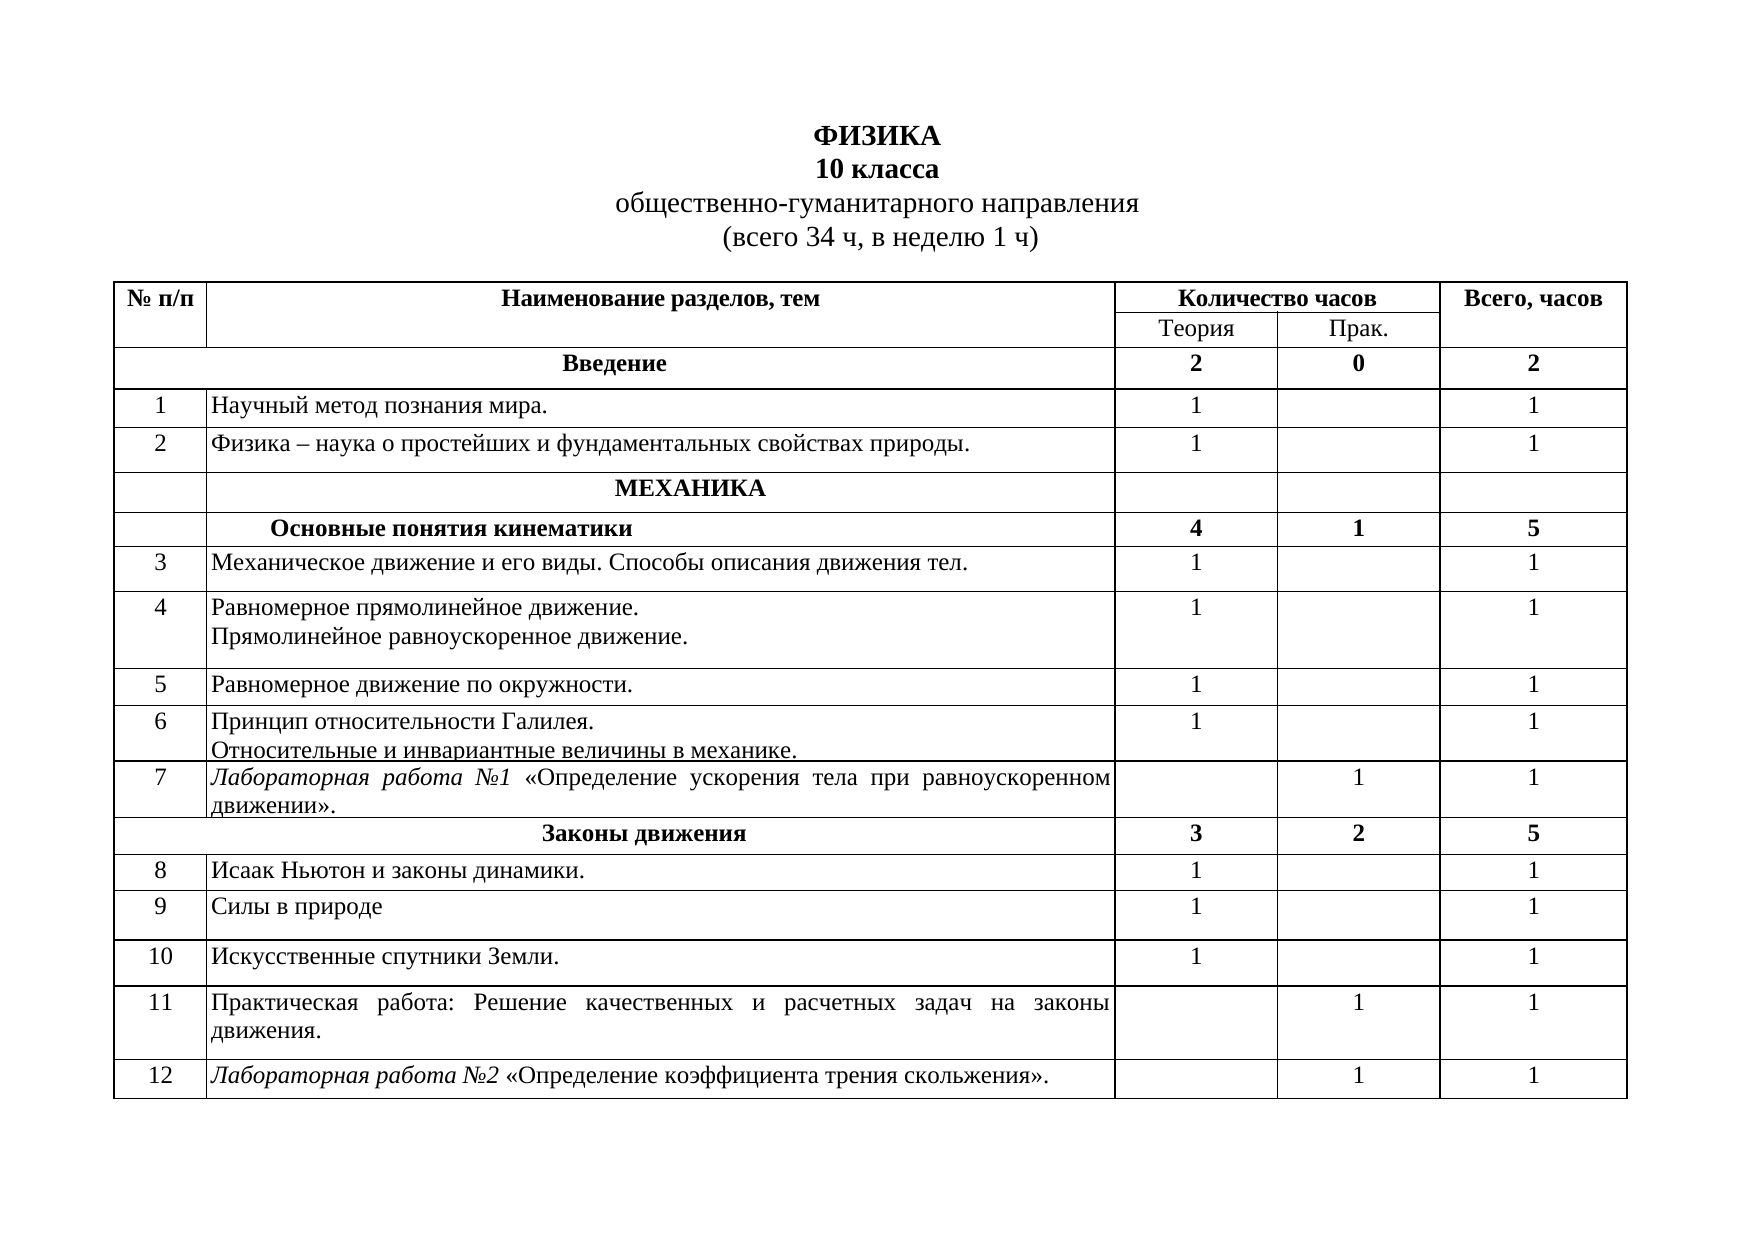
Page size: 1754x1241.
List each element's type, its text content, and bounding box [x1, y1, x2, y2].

table_cell 1 [1116, 855, 1277, 890]
table_cell [1278, 669, 1439, 705]
table_cell [1278, 706, 1439, 760]
table_cell 1 [1441, 1060, 1626, 1097]
table_cell [1278, 941, 1439, 985]
table_cell 1 [1441, 390, 1626, 427]
table_cell Физика – наука о простейших и фундаментальных свойствах природы. [207, 428, 1114, 472]
table_cell 1 [1278, 513, 1439, 546]
table_cell 4 [1116, 513, 1277, 546]
table_cell [1116, 762, 1277, 816]
table_cell Механическое движение и его виды. Способы описания движения тел. [207, 547, 1114, 591]
table_cell Равномерное движение по окружности. [207, 669, 1114, 705]
table_cell 1 [1116, 390, 1277, 427]
table_cell 1 [1441, 706, 1626, 760]
table_cell 1 [115, 390, 206, 427]
table_cell 1 [1116, 941, 1277, 985]
table_header Наименование разделов, тем [207, 283, 1114, 346]
table_cell 1 [1441, 941, 1626, 985]
table_cell 4 [115, 592, 206, 668]
table_cell 1 [1441, 987, 1626, 1058]
table_cell 9 [115, 891, 206, 939]
table_cell [1278, 473, 1439, 512]
text общественно-гуманитарного направления [118, 185, 1636, 219]
table_cell 2 [1441, 348, 1626, 388]
table_cell 6 [115, 706, 206, 760]
table_header № п/п [115, 283, 206, 346]
table_cell [1116, 1060, 1277, 1097]
table_cell 1 [1441, 592, 1626, 668]
table_cell [1441, 473, 1626, 512]
table_cell Лабораторная работа №2 «Определение коэффициента трения скольжения». [207, 1060, 1114, 1097]
table_cell [1116, 987, 1277, 1058]
table_cell 3 [1116, 818, 1277, 853]
table_cell 7 [115, 762, 206, 816]
table_cell 1 [1441, 428, 1626, 472]
table_cell [1278, 855, 1439, 890]
table_cell 1 [1116, 706, 1277, 760]
table_cell [1278, 428, 1439, 472]
table_cell 2 [1278, 818, 1439, 853]
table_cell 1 [1116, 547, 1277, 591]
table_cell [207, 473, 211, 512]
table_cell 10 [115, 941, 206, 985]
table_cell 8 [115, 855, 206, 890]
table_cell 1 [1441, 547, 1626, 591]
table_cell [1116, 473, 1277, 512]
table_cell [1278, 891, 1439, 939]
table_cell 0 [1278, 348, 1439, 388]
table_cell 1 [1278, 1060, 1439, 1097]
table_cell 1 [1278, 987, 1439, 1058]
table_cell 1 [1116, 891, 1277, 939]
table_cell Теория [1116, 313, 1277, 346]
text ФИЗИКА [118, 118, 1636, 152]
table_cell 2 [1116, 348, 1277, 388]
table_cell 1 [1441, 891, 1626, 939]
table_cell [115, 513, 206, 546]
table_cell 1 [1116, 428, 1277, 472]
table_cell 1 [1116, 592, 1277, 668]
table_cell Практическая работа: Решение качественных и расчетных задач на законы движения. [207, 987, 1114, 1058]
text 10 класса [118, 152, 1636, 185]
table_cell Законы движения [115, 818, 1114, 853]
table_cell Принцип относительности Галилея. Относительные и инвариантные величины в механике. [207, 706, 1114, 760]
table_cell Искусственные спутники Земли. [207, 941, 1114, 985]
table_cell 12 [115, 1060, 206, 1097]
table_cell 11 [115, 987, 206, 1058]
table_cell [1278, 592, 1439, 668]
table_cell 1 [1116, 669, 1277, 705]
table_cell Основные понятия кинематики [207, 513, 1114, 546]
table_cell 5 [1441, 513, 1626, 546]
table_cell Введение [115, 348, 1114, 388]
table_cell 5 [115, 669, 206, 705]
table_cell 1 [1278, 762, 1439, 816]
table_cell 2 [115, 428, 206, 472]
table_cell Научный метод познания мира. [207, 390, 1114, 427]
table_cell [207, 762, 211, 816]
table_cell 1 [1441, 855, 1626, 890]
table_cell Равномерное прямолинейное движение. Прямолинейное равноускоренное движение. [207, 592, 1114, 668]
table_cell [1278, 390, 1439, 427]
table_cell Прак. [1278, 313, 1439, 346]
table_cell [115, 473, 206, 512]
table_cell Исаак Ньютон и законы динамики. [207, 855, 1114, 890]
text (всего 34 ч, в неделю 1 ч) [118, 219, 1636, 252]
table_cell 1 [1441, 669, 1626, 705]
table_cell 1 [1441, 762, 1626, 816]
table_cell Силы в природе [207, 891, 1114, 939]
table_cell 5 [1441, 818, 1626, 853]
table_cell [1278, 547, 1439, 591]
table_cell 3 [115, 547, 206, 591]
